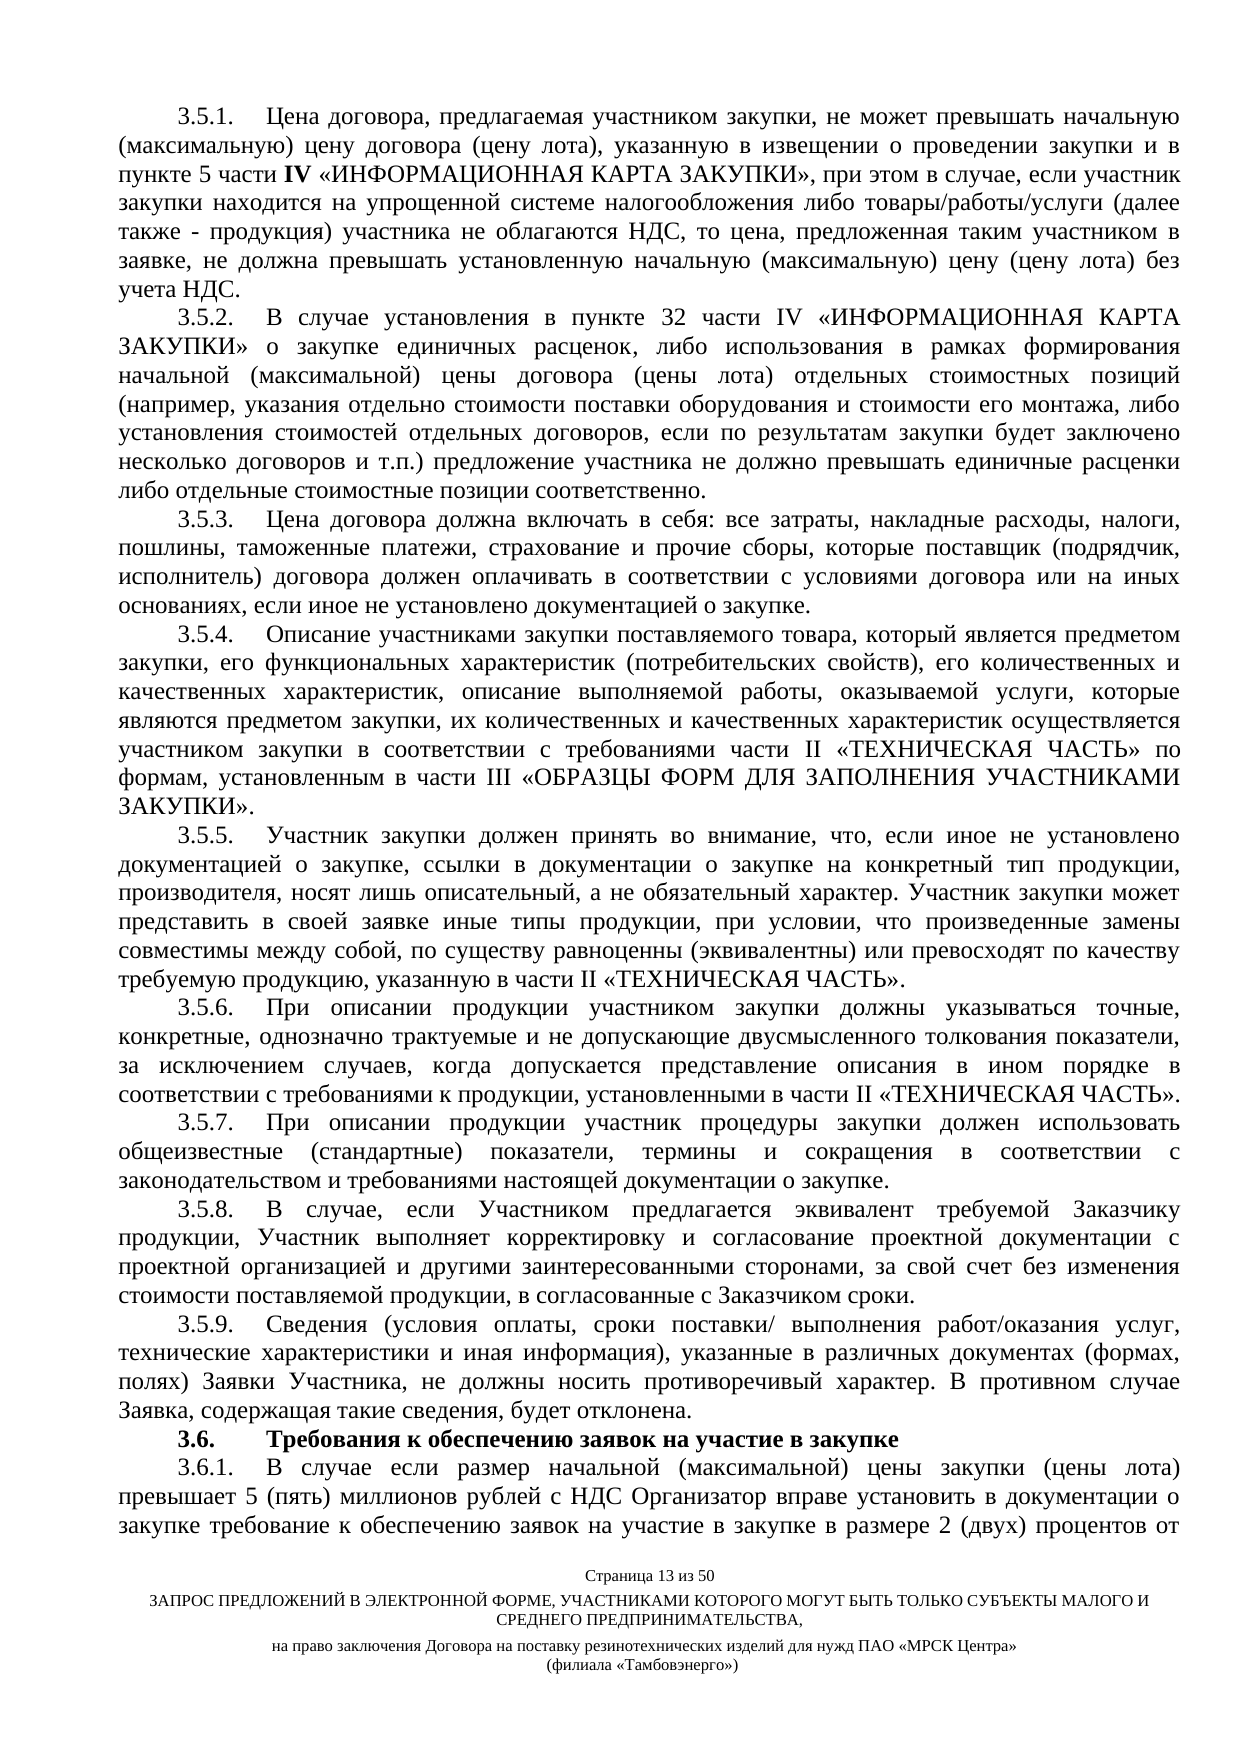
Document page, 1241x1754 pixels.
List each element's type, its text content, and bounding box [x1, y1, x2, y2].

subtitle При описании продукции участником закупки должны указываться точные, конкретные, однозначно трактуемые и не допускающие двусмысленного толкования показатели, за исключением случаев, когда допускается представление описания в ином порядке в соответствии с требованиями к продукции, установленными в части II «ТЕХНИЧЕСКАЯ ЧАСТЬ». [118, 992, 1181, 1107]
subtitle Требования к обеспечению заявок на участие в закупке [118, 1424, 1181, 1452]
subtitle Цена договора должна включать в себя: все затраты, накладные расходы, налоги, пошлины, таможенные платежи, страхование и прочие сборы, которые поставщик (подрядчик, исполнитель) договора должен оплачивать в соответствии с условиями договора или на иных основаниях, если иное не установлено документацией о закупке. [118, 504, 1181, 619]
subtitle Участник закупки должен принять во внимание, что, если иное не установлено документацией о закупке, ссылки в документации о закупке на конкретный тип продукции, производителя, носят лишь описательный, а не обязательный характер. Участник закупки может представить в своей заявке иные типы продукции, при условии, что произведенные замены совместимы между собой, по существу равноценны (эквивалентны) или превосходят по качеству требуемую продукцию, указанную в части II «ТЕХНИЧЕСКАЯ ЧАСТЬ». [118, 820, 1181, 992]
subtitle Описание участниками закупки поставляемого товара, который является предметом закупки, его функциональных характеристик (потребительских свойств), его количественных и качественных характеристик, описание выполняемой работы, оказываемой услуги, которые являются предметом закупки, их количественных и качественных характеристик осуществляется участником закупки в соответствии с требованиями части II «ТЕХНИЧЕСКАЯ ЧАСТЬ» по формам, установленным в части III «ОБРАЗЦЫ ФОРМ ДЛЯ ЗАПОЛНЕНИЯ УЧАСТНИКАМИ ЗАКУПКИ». [118, 619, 1181, 820]
subtitle Цена договора, предлагаемая участником закупки, не может превышать начальную (максимальную) цену договора (цену лота), указанную в извещении о проведении закупки и в пункте 5 части IV «ИНФОРМАЦИОННАЯ КАРТА ЗАКУПКИ», при этом в случае, если участник закупки находится на упрощенной системе налогообложения либо товары/работы/услуги (далее также - продукция) участника не облагаются НДС, то цена, предложенная таким участником в заявке, не должна превышать установленную начальную (максимальную) цену (цену лота) без учета НДС. [118, 101, 1181, 302]
subtitle В случае, если Участником предлагается эквивалент требуемой Заказчику продукции, Участник выполняет корректировку и согласование проектной документации с проектной организацией и другими заинтересованными сторонами, за свой счет без изменения стоимости поставляемой продукции, в согласованные с Заказчиком сроки. [118, 1194, 1181, 1309]
subtitle При описании продукции участник процедуры закупки должен использовать общеизвестные (стандартные) показатели, термины и сокращения в соответствии с законодательством и требованиями настоящей документации о закупке. [118, 1107, 1181, 1194]
subtitle В случае установления в пункте 32 части IV «ИНФОРМАЦИОННАЯ КАРТА ЗАКУПКИ» о закупке единичных расценок, либо использования в рамках формирования начальной (максимальной) цены договора (цены лота) отдельных стоимостных позиций (например, указания отдельно стоимости поставки оборудования и стоимости его монтажа, либо установления стоимостей отдельных договоров, если по результатам закупки будет заключено несколько договоров и т.п.) предложение участника не должно превышать единичные расценки либо отдельные стоимостные позиции соответственно. [118, 302, 1181, 504]
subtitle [118, 1452, 1181, 1539]
subtitle Сведения (условия оплаты, сроки поставки/ выполнения работ/оказания услуг, технические характеристики и иная информация), указанные в различных документах (формах, полях) Заявки Участника, не должны носить противоречивый характер. В противном случае Заявка, содержащая такие сведения, будет отклонена. [118, 1309, 1181, 1424]
